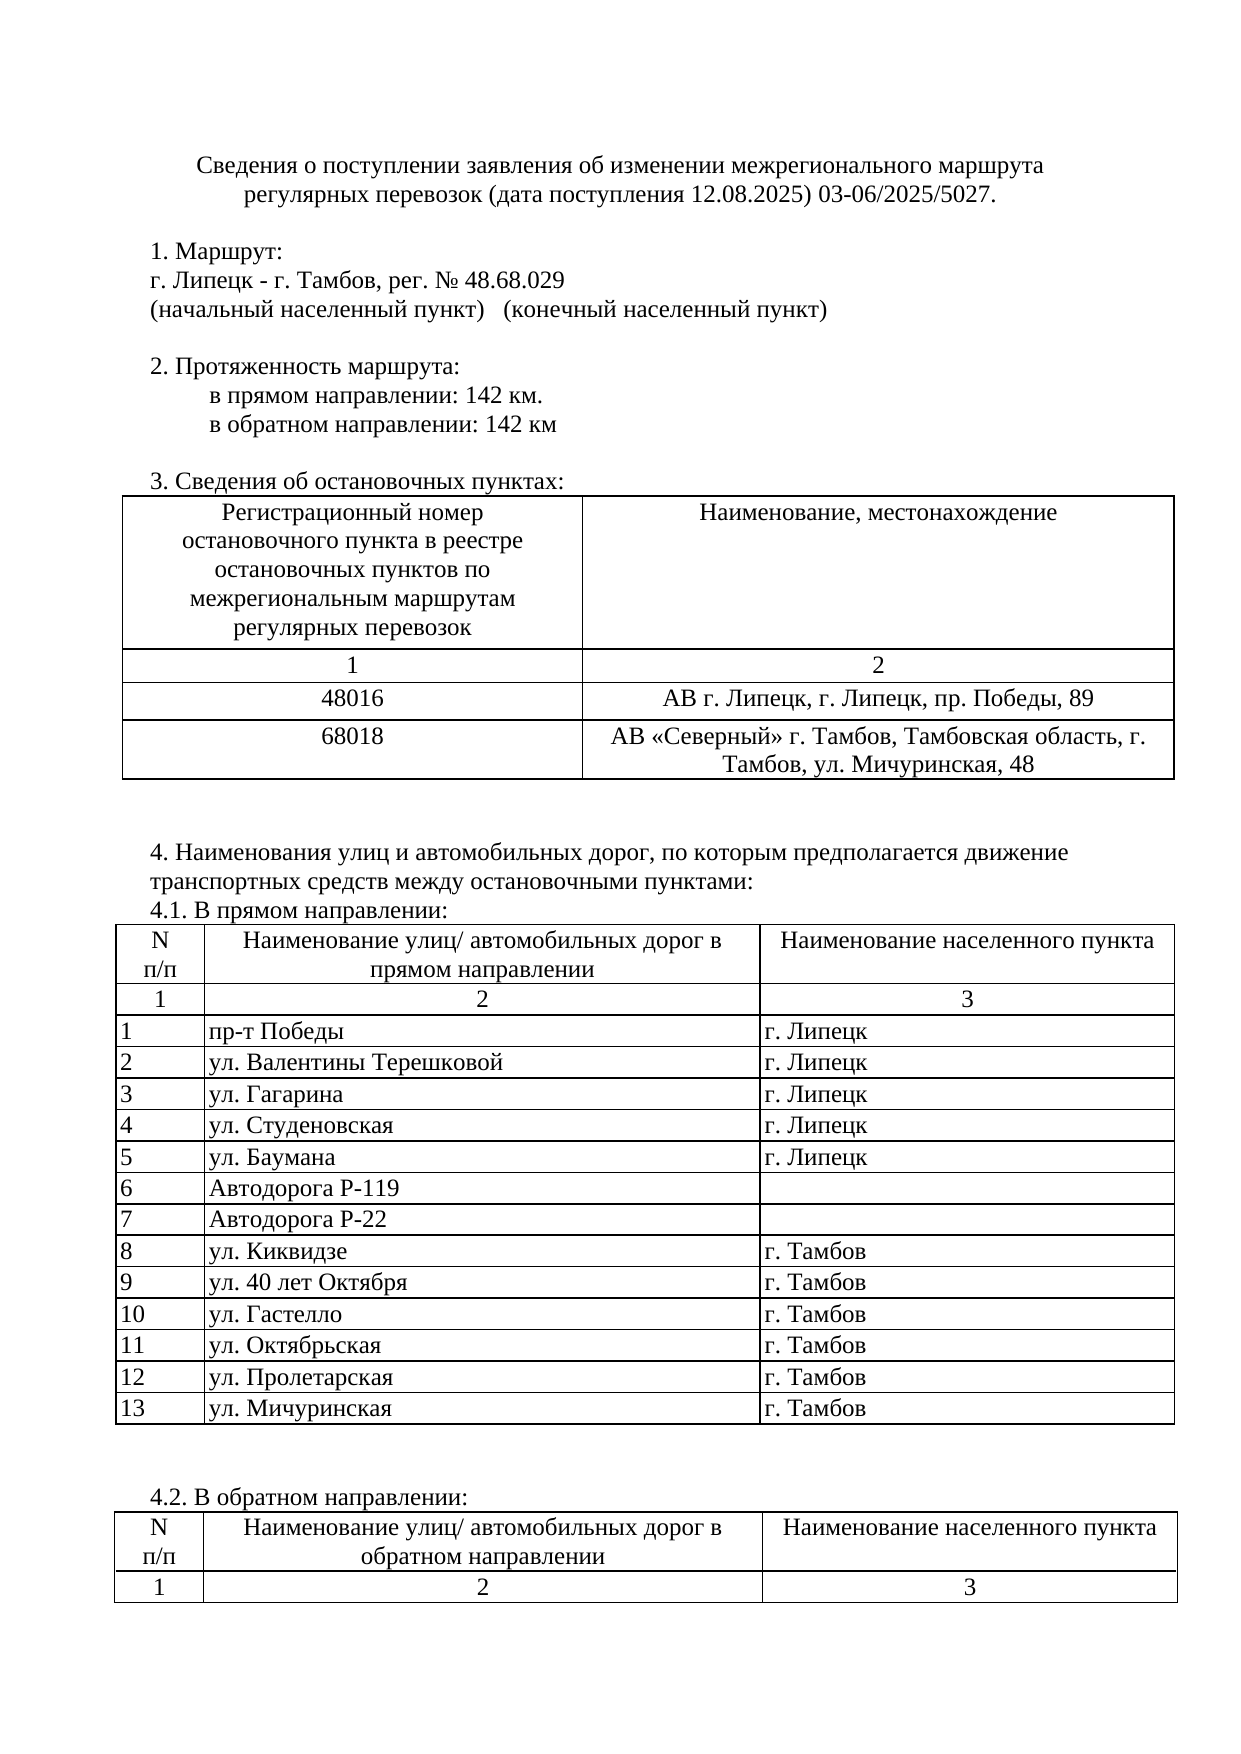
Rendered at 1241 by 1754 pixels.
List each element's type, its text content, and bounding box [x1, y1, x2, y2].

table_header Наименование улиц/ автомобильных дорог в прямом направлении [205, 925, 759, 983]
table_cell 2 [205, 984, 759, 1014]
table_cell 68018 [123, 721, 582, 778]
table_cell 2 [204, 1572, 762, 1601]
table_cell АВ г. Липецк, г. Липецк, пр. Победы, 89 [583, 683, 1173, 719]
table_cell 11 [117, 1330, 204, 1360]
table_cell ул. Гагарина [205, 1079, 759, 1108]
table_cell Автодорога Р-119 [205, 1173, 759, 1203]
table_cell г. Липецк [761, 1047, 1174, 1077]
table_cell ул. Октябрьская [205, 1330, 759, 1360]
table_cell 3 [763, 1570, 1177, 1601]
table_cell г. Липецк [761, 1110, 1174, 1140]
table_cell г. Липецк [761, 1079, 1174, 1108]
table_cell 1 [123, 650, 582, 681]
table_cell 10 [117, 1299, 204, 1329]
table_cell ул. Киквидзе [205, 1236, 759, 1266]
text 4.2. В обратном направлении: [150, 1482, 1090, 1511]
table_cell ул. Студеновская [205, 1110, 759, 1140]
text (начальный населенный пункт) (конечный населенный пункт) [150, 294, 1090, 322]
table_cell пр-т Победы [205, 1016, 759, 1046]
table_cell 12 [117, 1362, 204, 1392]
table_cell Автодорога Р-22 [205, 1205, 759, 1234]
table_cell ул. Валентины Терешковой [205, 1047, 759, 1077]
table_header Регистрационный номер остановочного пункта в реестре остановочных пунктов по межрегиональным маршрутам регулярных перевозок [123, 497, 582, 648]
table_cell 7 [117, 1205, 204, 1234]
table_cell г. Тамбов [761, 1362, 1174, 1392]
table_cell 3 [761, 984, 1174, 1014]
text 3. Сведения об остановочных пунктах: [150, 466, 1090, 495]
table_cell 1 [115, 1571, 203, 1601]
table_header N п/п [117, 925, 204, 983]
table_cell г. Тамбов [761, 1299, 1174, 1329]
table_cell ул. Мичуринская [205, 1393, 759, 1423]
table_cell г. Липецк [761, 1142, 1174, 1171]
text г. Липецк - г. Тамбов, рег. № 48.68.029 [150, 265, 1090, 294]
table_cell г. Тамбов [761, 1236, 1174, 1266]
table_cell 1 [117, 1016, 204, 1046]
table_cell г. Тамбов [761, 1393, 1174, 1423]
table_cell 4 [117, 1110, 204, 1140]
table_cell 13 [117, 1393, 204, 1423]
table_cell 5 [117, 1142, 204, 1171]
table_cell 3 [117, 1079, 204, 1108]
table_header N п/п [115, 1513, 203, 1570]
table_cell г. Тамбов [761, 1267, 1174, 1297]
text 2. Протяженность маршрута: [150, 351, 1090, 380]
text 4. Наименования улиц и автомобильных дорог, по которым предполагается движение транспортных средств между остановочными пунктами: [150, 837, 1090, 895]
text Сведения о поступлении заявления об изменении межрегионального маршрута регулярных перевозок (дата поступления 12.08.2025) 03-06/2025/5027. [150, 150, 1090, 207]
table_cell ул. Баумана [205, 1142, 759, 1171]
table_header Наименование улиц/ автомобильных дорог в обратном направлении [204, 1513, 762, 1570]
text в обратном направлении: 142 км [150, 409, 1090, 437]
table_cell 9 [117, 1267, 204, 1297]
table_header Наименование, местонахождение [583, 497, 1173, 648]
text 4.1. В прямом направлении: [150, 895, 1090, 924]
table_header Наименование населенного пункта [763, 1513, 1177, 1570]
table_cell [761, 1205, 1174, 1234]
table_cell АВ «Северный» г. Тамбов, Тамбовская область, г. Тамбов, ул. Мичуринская, 48 [583, 721, 1173, 778]
table_cell [761, 1173, 1174, 1203]
table_cell 6 [117, 1173, 204, 1203]
table_cell г. Тамбов [761, 1330, 1174, 1360]
table_cell ул. Пролетарская [205, 1362, 759, 1392]
table_cell г. Липецк [761, 1016, 1174, 1046]
table_cell 2 [117, 1047, 204, 1077]
table_header Наименование населенного пункта [761, 925, 1174, 983]
text в прямом направлении: 142 км. [150, 380, 1090, 409]
table_cell 2 [583, 650, 1173, 681]
table_cell 1 [117, 984, 204, 1014]
text 1. Маршрут: [150, 236, 1090, 265]
table_cell ул. 40 лет Октября [205, 1267, 759, 1297]
table_cell 48016 [123, 683, 582, 719]
table_cell 8 [117, 1236, 204, 1266]
table_cell ул. Гастелло [205, 1299, 759, 1329]
